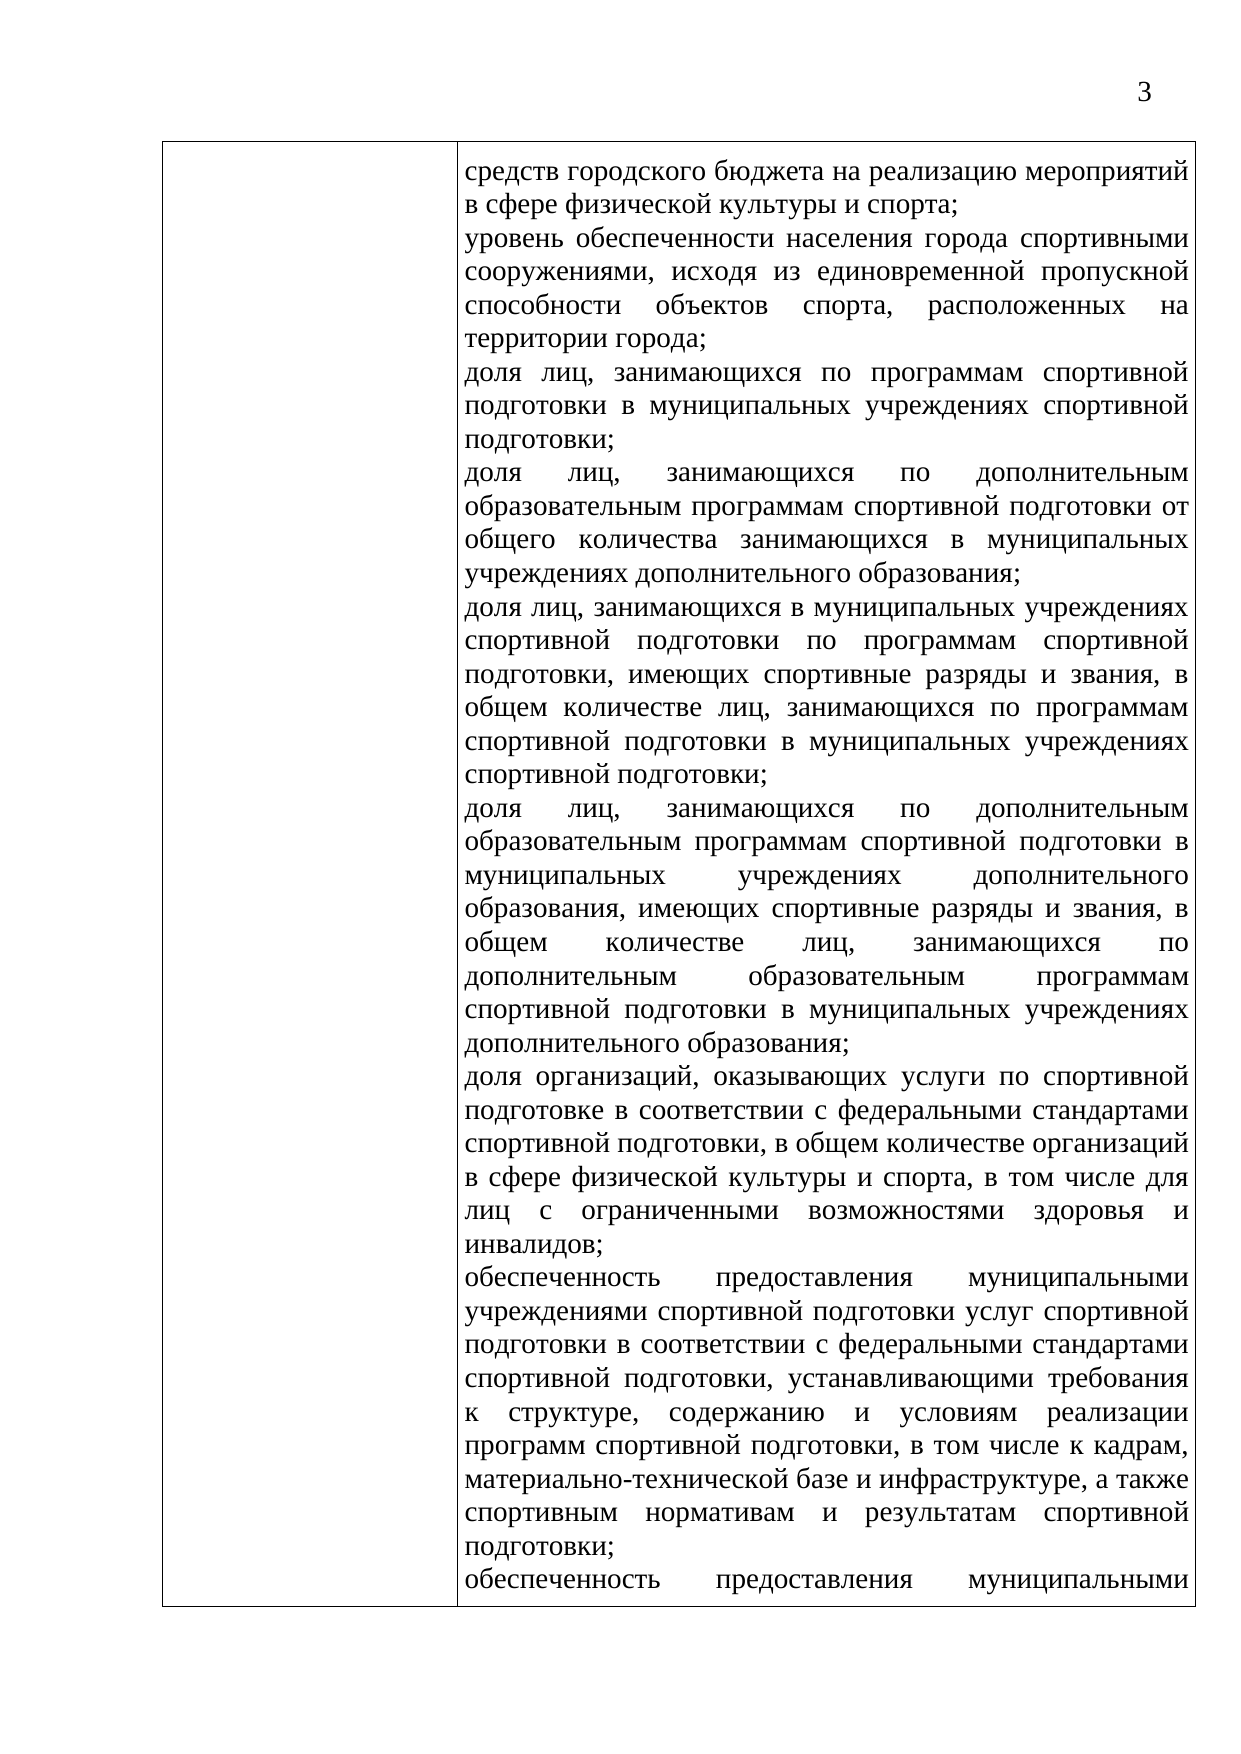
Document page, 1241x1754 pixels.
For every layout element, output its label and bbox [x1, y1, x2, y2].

table_cell [458, 142, 1195, 1606]
table_cell [163, 142, 457, 1606]
